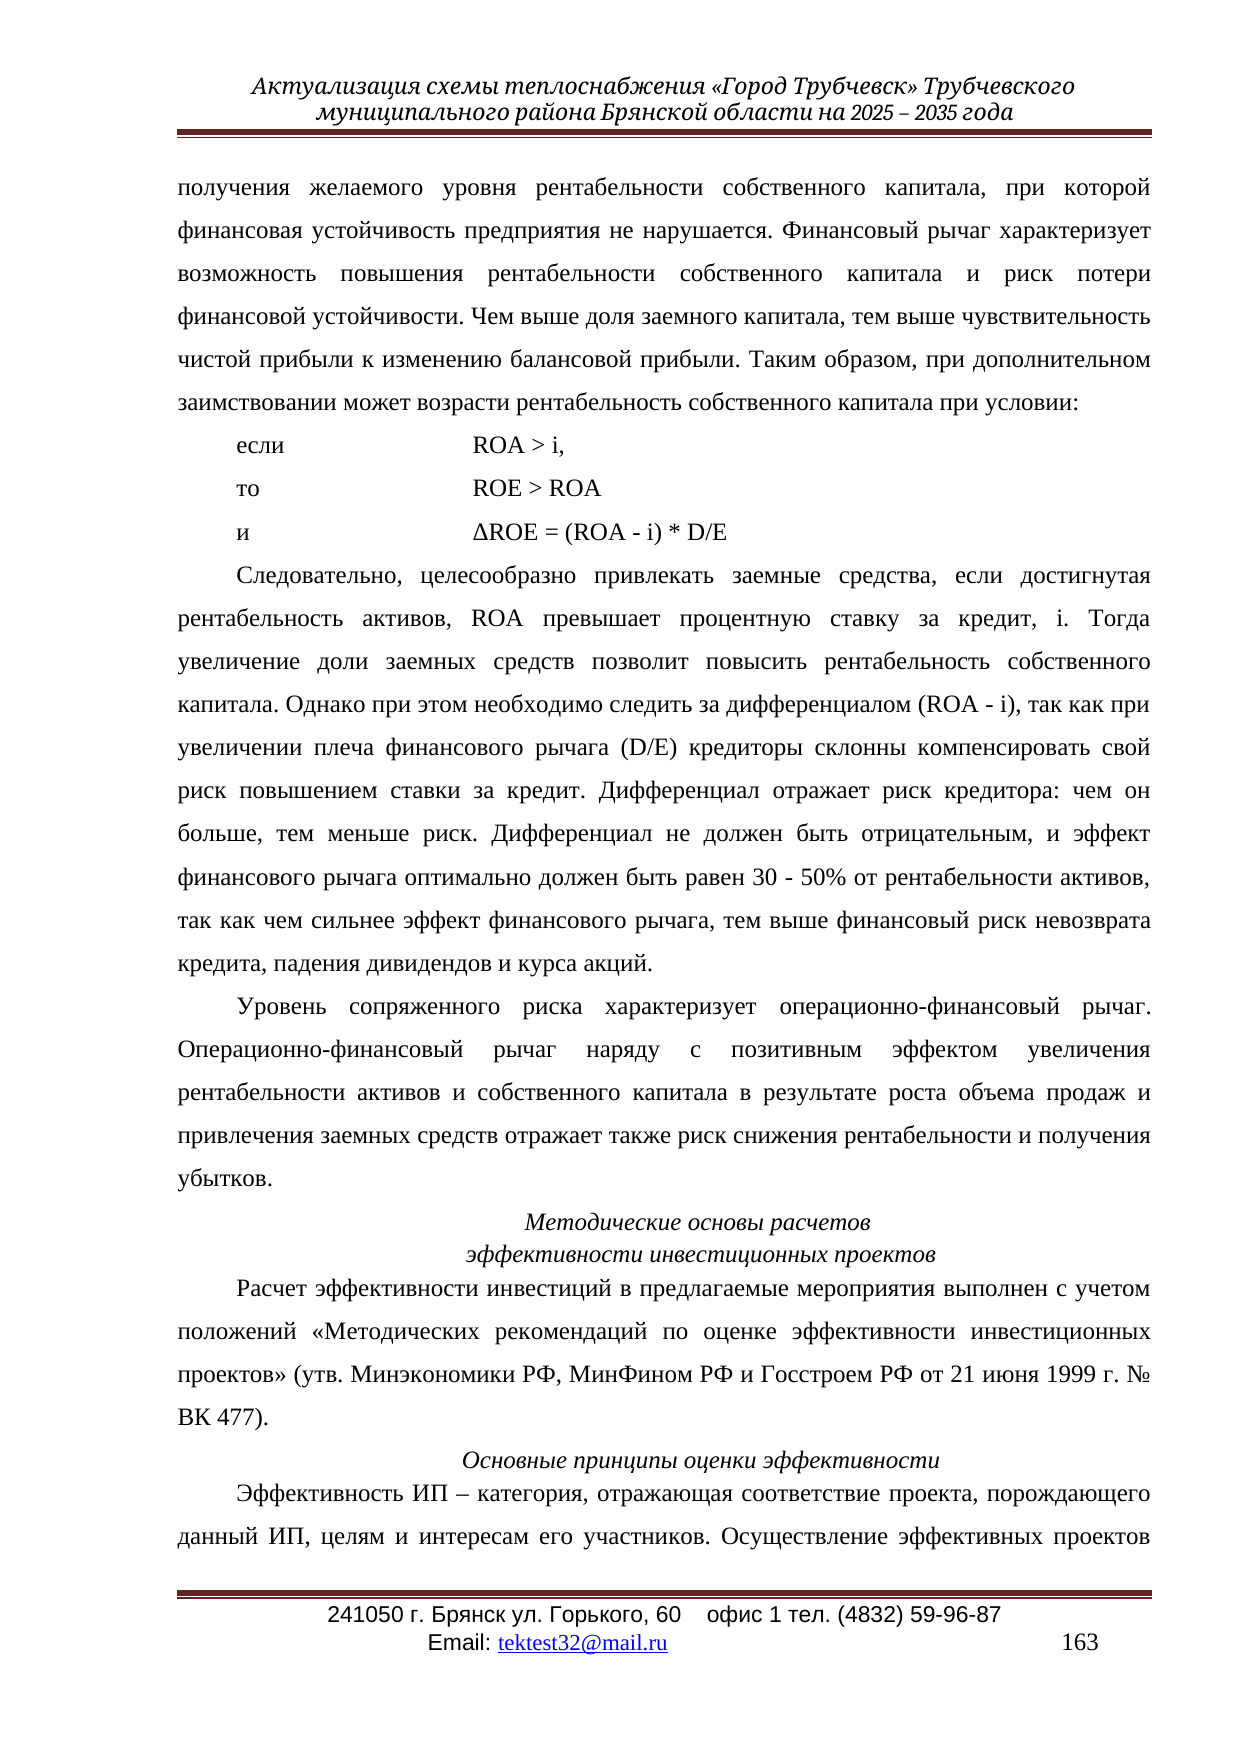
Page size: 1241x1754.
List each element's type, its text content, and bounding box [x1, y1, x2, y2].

text Следовательно, целесообразно привлекать заемные средства, если достигнутая рентабельность активов, ROA превышает процентную ставку за кредит, i. Тогда увеличение доли заемных средств позволит повысить рентабельность собственного капитала. Однако при этом необходимо следить за дифференциалом (ROA - i), так как при увеличении плеча финансового рычага (D/E) кредиторы склонны компенсировать свой риск повышением ставки за кредит. Дифференциал отражает риск кредитора: чем он больше, тем меньше риск. Дифференциал не должен быть отрицательным, и эффект финансового рычага оптимально должен быть равен 30 - 50% от рентабельности активов, так как чем сильнее эффект финансового рычага, тем выше финансовый риск невозврата кредита, падения дивидендов и курса акций. [177, 560, 1152, 977]
text если ROA > i, [177, 430, 1152, 459]
text Уровень сопряженного риска характеризует операционно-финансовый рычаг. Операционно-финансовый рычаг наряду с позитивным эффектом увеличения рентабельности активов и собственного капитала в результате роста объема продаж и привлечения заемных средств отражает также риск снижения рентабельности и получения убытков. [177, 991, 1152, 1192]
text Основные принципы оценки эффективности [252, 1445, 1152, 1474]
text то ROE > ROA [177, 473, 1152, 502]
text и ΔROE = (ROA - i) * D/E [177, 517, 1152, 545]
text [177, 172, 1152, 416]
text Расчет эффективности инвестиций в предлагаемые мероприятия выполнен с учетом положений «Методических рекомендаций по оценке эффективности инвестиционных проектов» (утв. Минэкономики РФ, МинФином РФ и Госстроем РФ от 21 июня 1999 г. № ВК 477). [177, 1273, 1152, 1431]
text Методические основы расчетов эффективности инвестиционных проектов [252, 1207, 1152, 1268]
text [177, 1478, 1152, 1550]
